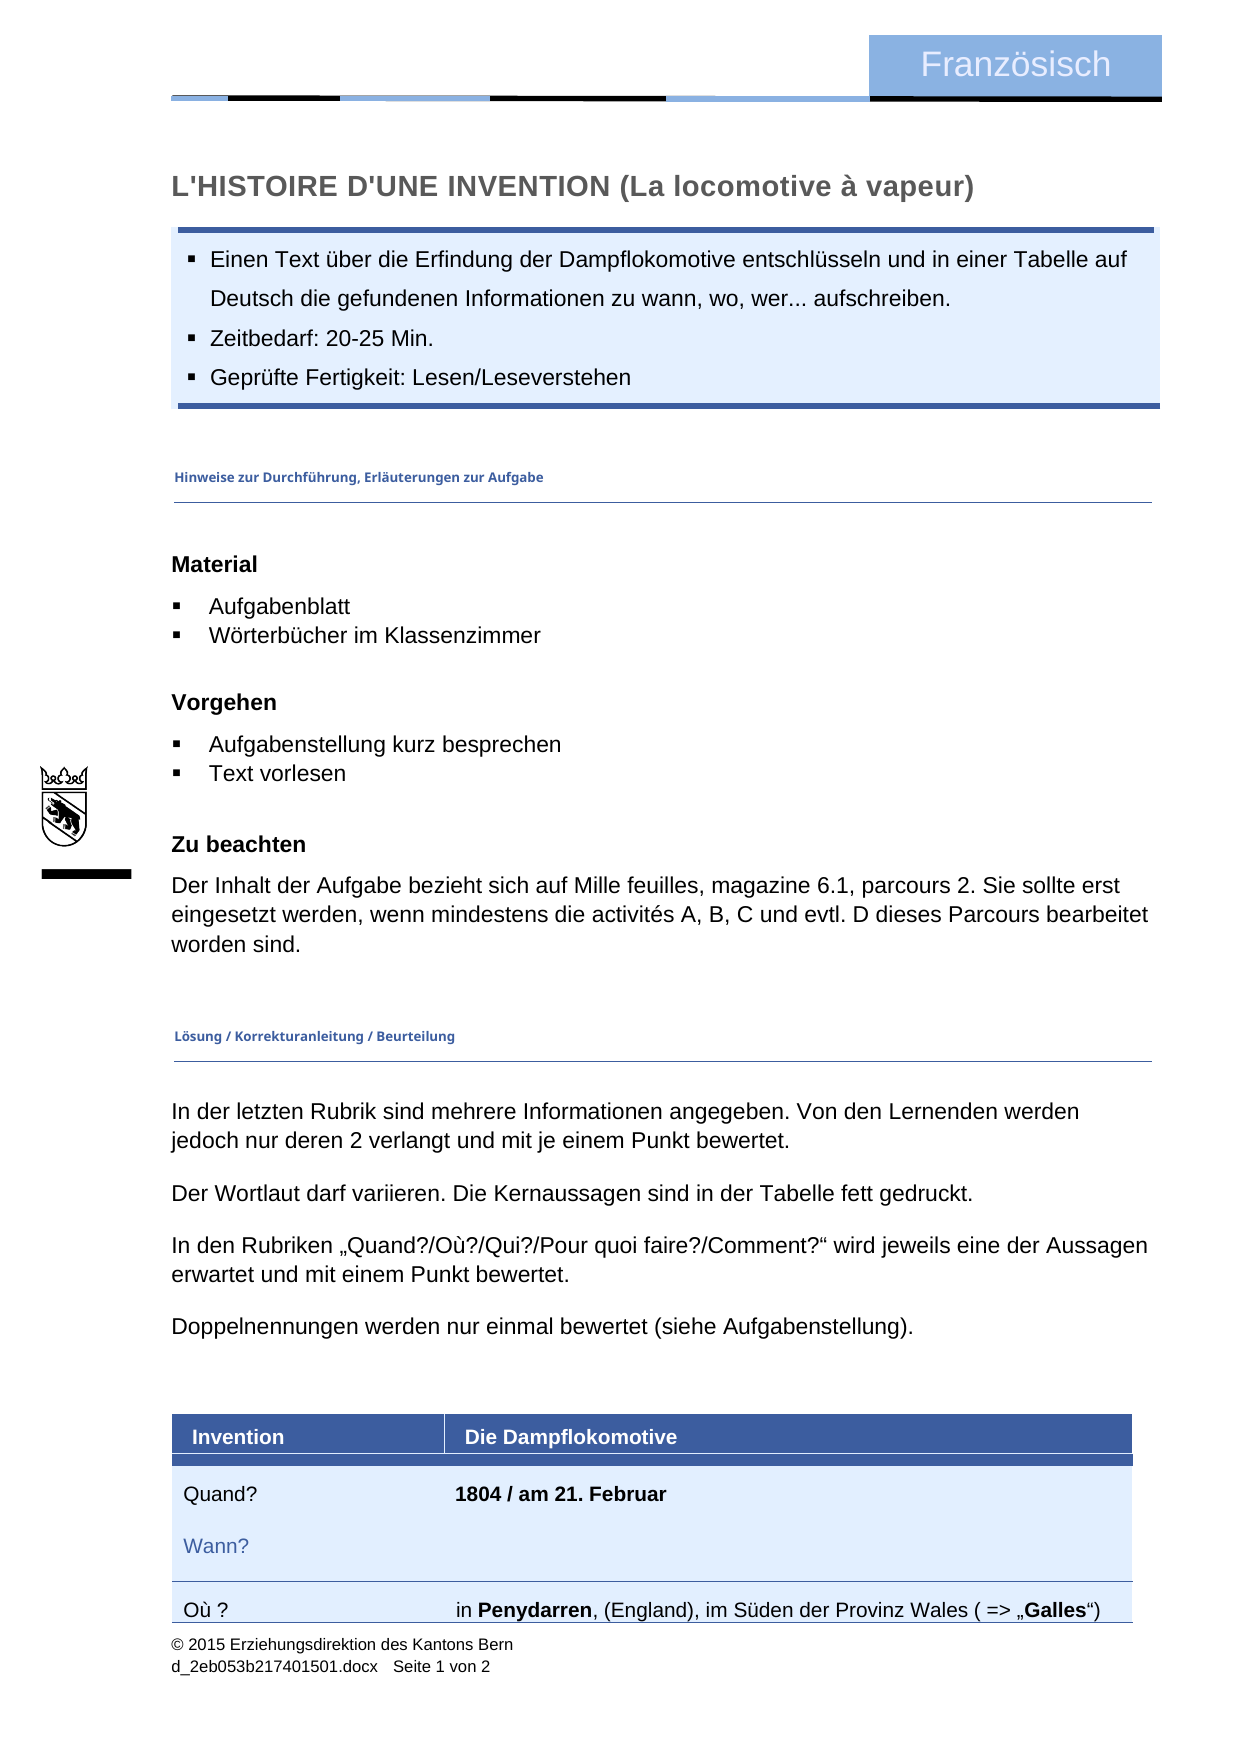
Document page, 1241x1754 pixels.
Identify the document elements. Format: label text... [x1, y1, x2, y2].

text Lösung / Korrekturanleitung / Beurteilung [174, 1028, 1152, 1061]
table_cell Où ? Wo? [172, 1582, 444, 1622]
list Aufgabenstellung kurz besprechen [171, 728, 1152, 757]
list Wörterbücher im Klassenzimmer [171, 619, 1152, 648]
table_header Invention [172, 1414, 444, 1453]
table_header Die Dampflokomotive [445, 1414, 1132, 1453]
table_cell Quand? Wann? [172, 1466, 444, 1581]
text Material [171, 548, 1152, 578]
text Der Wortlaut darf variieren. Die Kernaussagen sind in der Tabelle fett gedruckt. [171, 1177, 1152, 1206]
text Doppelnennungen werden nur einmal bewertet (siehe Aufgabenstellung). [171, 1310, 1152, 1339]
list Zeitbedarf: 20-25 Min. [178, 306, 1154, 346]
list Einen Text über die Erfindung der Dampflokomotive entschlüsseln und in einer Tabelle auf Deutsch die gefundenen Informationen zu wann, wo, wer... aufschreiben. [178, 233, 1154, 306]
text In den Rubriken „Quand?/Où?/Qui?/Pour quoi faire?/Comment?“ wird jeweils eine der Aussagen erwartet und mit einem Punkt bewertet. [171, 1229, 1152, 1287]
text Der Inhalt der Aufgabe bezieht sich auf Mille feuilles, magazine 6.1, parcours 2. Sie sollte erst eingesetzt werden, wenn mindestens die activités A, B, C und evtl. D dieses Parcours bearbeitet worden sind. [171, 869, 1152, 957]
text Hinweise zur Durchführung, Erläuterungen zur Aufgabe [174, 468, 1152, 502]
text Vorgehen [171, 686, 1152, 715]
text Zu beachten [171, 828, 1152, 857]
picture [40, 766, 132, 879]
list Aufgabenblatt [171, 590, 1152, 619]
text In der letzten Rubrik sind mehrere Informationen angegeben. Von den Lernenden werden jedoch nur deren 2 verlangt und mit je einem Punkt bewertet. [171, 1095, 1152, 1154]
list Geprüfte Fertigkeit: Lesen/Leseverstehen [178, 346, 1154, 403]
text L'HISTOIRE D'UNE INVENTION (La locomotive à vapeur) [171, 168, 1152, 202]
table_cell 1804 / am 21. Februar [445, 1466, 1132, 1581]
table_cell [445, 1582, 1132, 1622]
list Text vorlesen [171, 757, 1152, 786]
